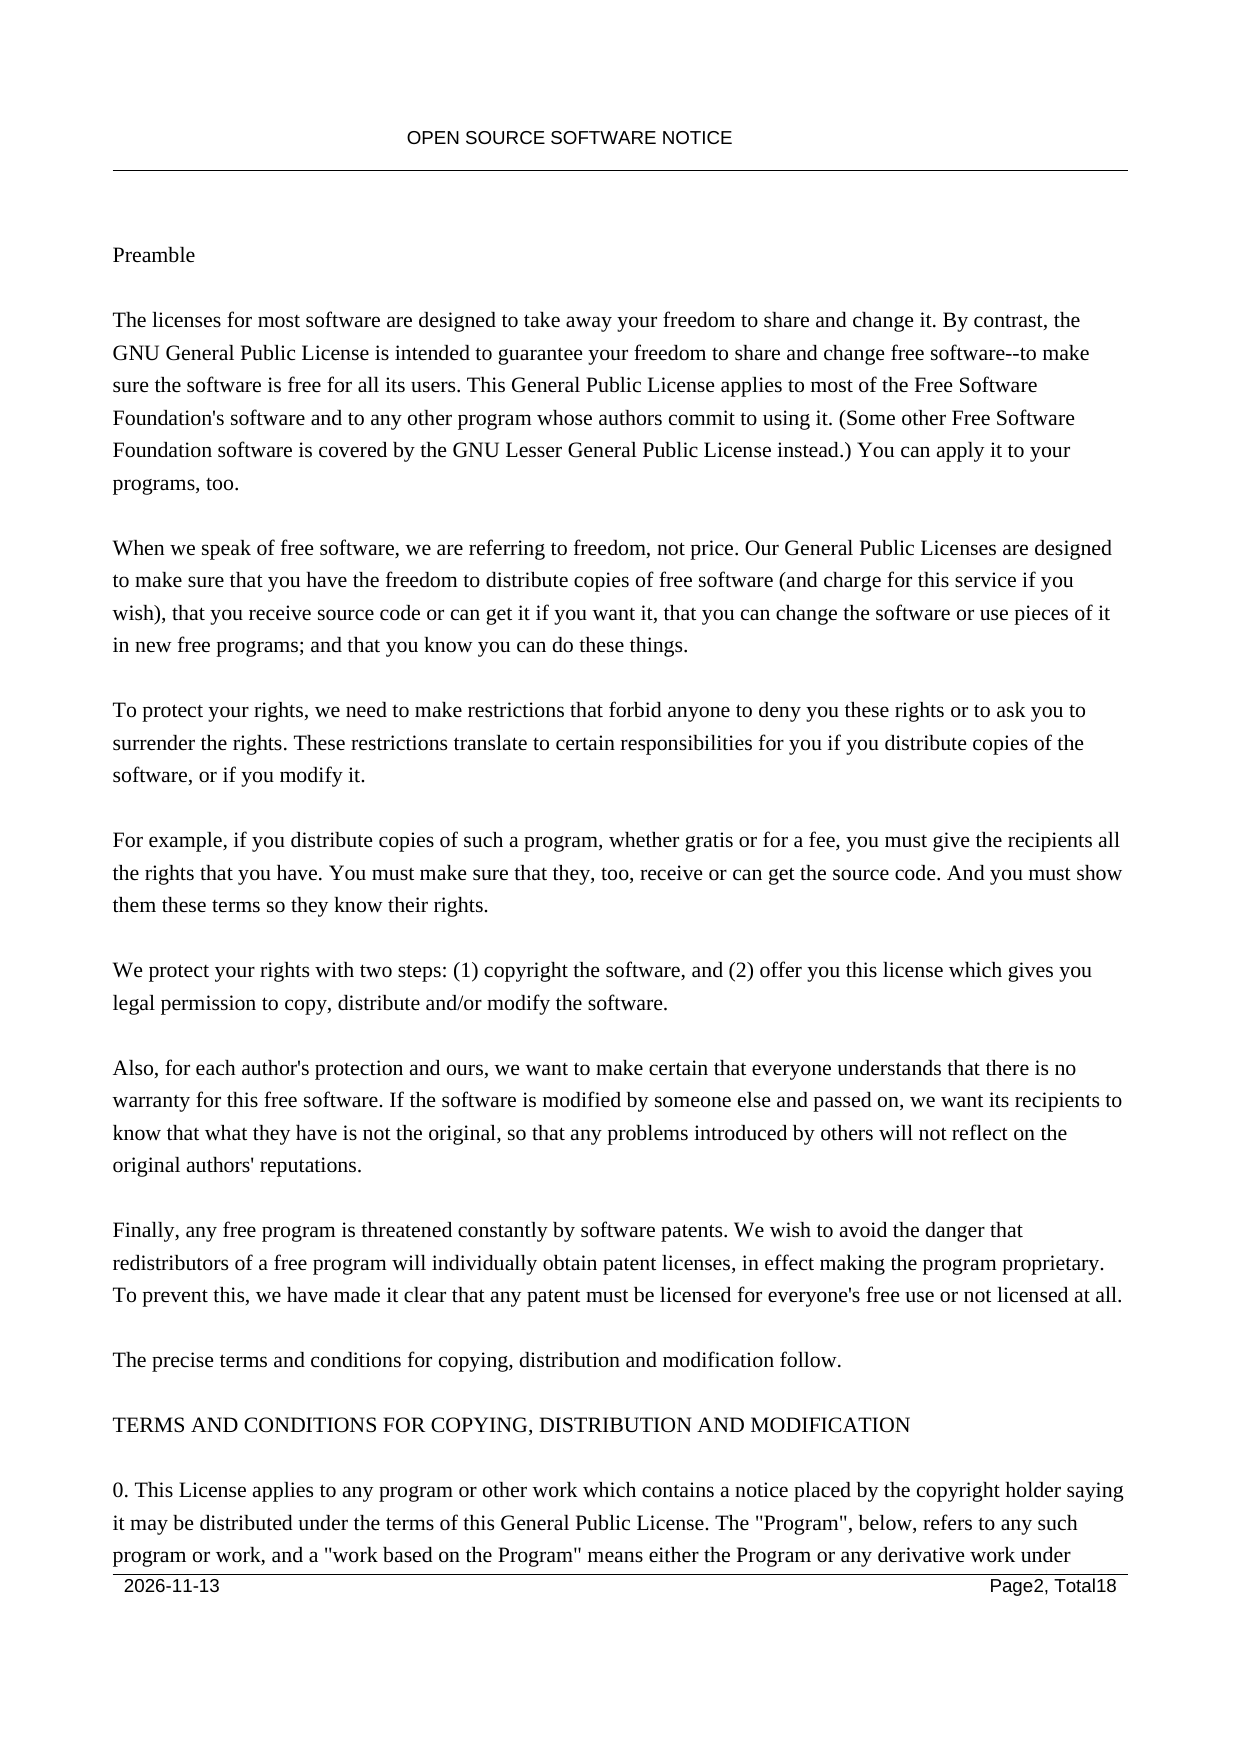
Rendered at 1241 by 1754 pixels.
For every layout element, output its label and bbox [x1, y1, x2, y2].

text [112, 206, 1128, 1571]
